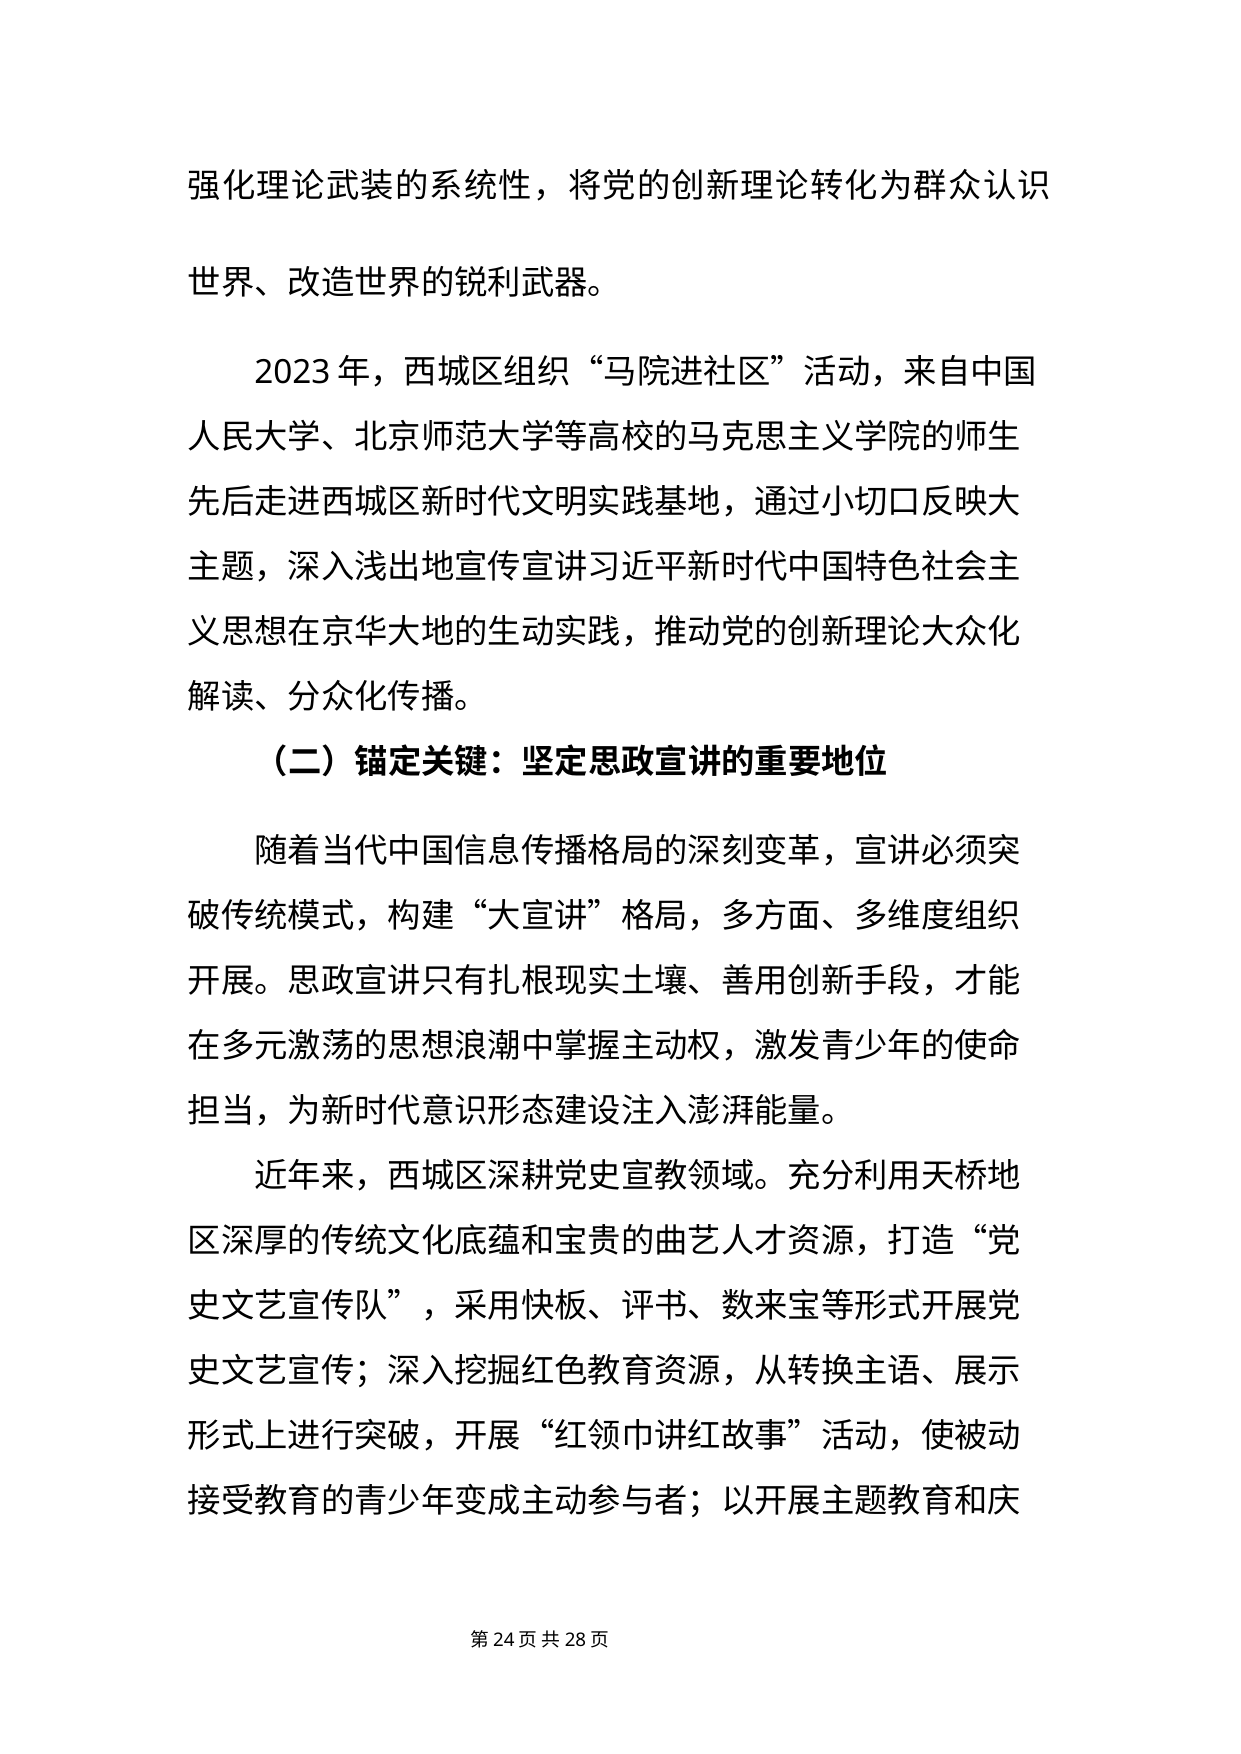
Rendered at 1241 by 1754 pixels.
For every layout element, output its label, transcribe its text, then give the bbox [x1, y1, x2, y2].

text （二）锚定关键：坚定思政宣讲的重要地位 [187, 727, 1053, 792]
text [187, 150, 1053, 312]
text 随着当代中国信息传播格局的深刻变革，宣讲必须突破传统模式，构建“大宣讲”格局，多方面、多维度组织开展。思政宣讲只有扎根现实土壤、善用创新手段，才能在多元激荡的思想浪潮中掌握主动权，激发青少年的使命担当，为新时代意识形态建设注入澎湃能量。 [187, 816, 1053, 1141]
text 2023年，西城区组织“马院进社区”活动，来自中国人民大学、北京师范大学等高校的马克思主义学院的师生先后走进西城区新时代文明实践基地，通过小切口反映大主题，深入浅出地宣传宣讲习近平新时代中国特色社会主义思想在京华大地的生动实践，推动党的创新理论大众化解读、分众化传播。 [187, 337, 1053, 727]
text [187, 1141, 1053, 1531]
